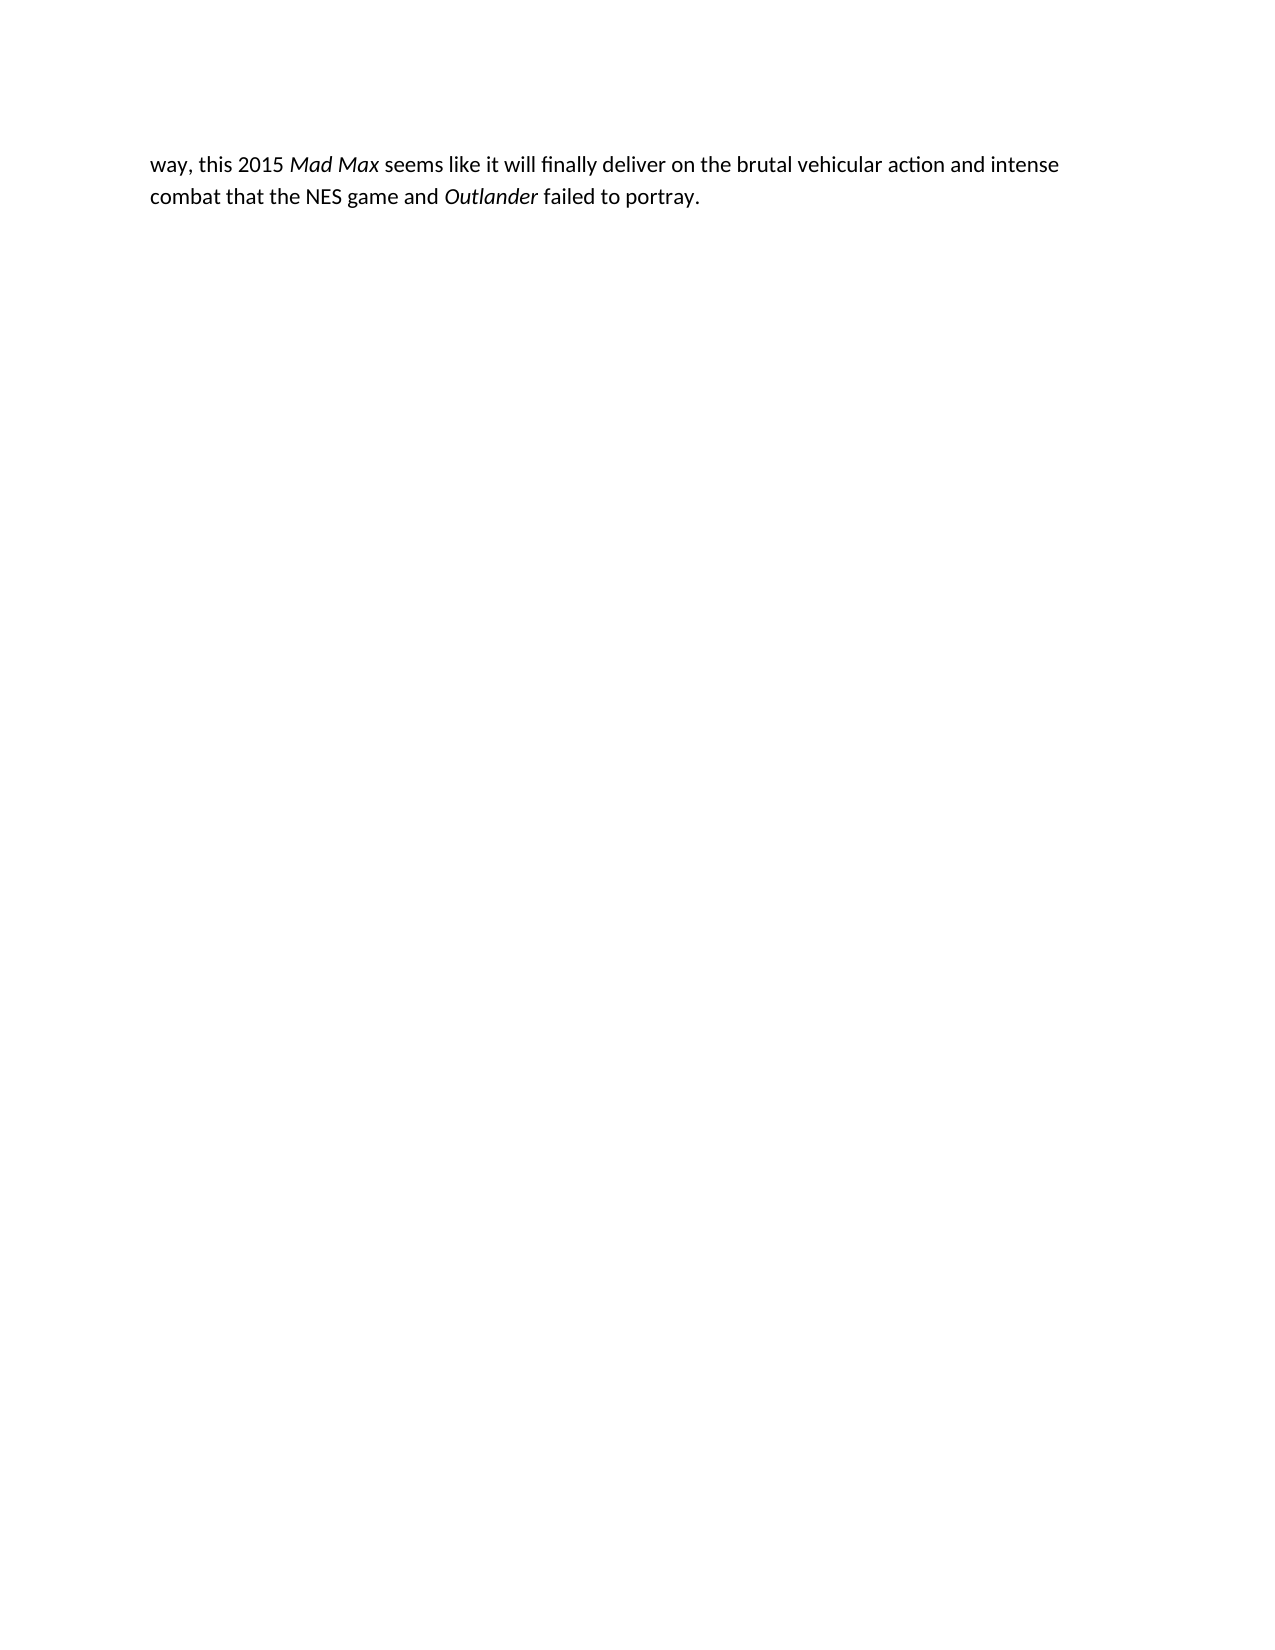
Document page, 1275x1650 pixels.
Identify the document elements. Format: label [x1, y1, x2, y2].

text [150, 150, 1125, 210]
